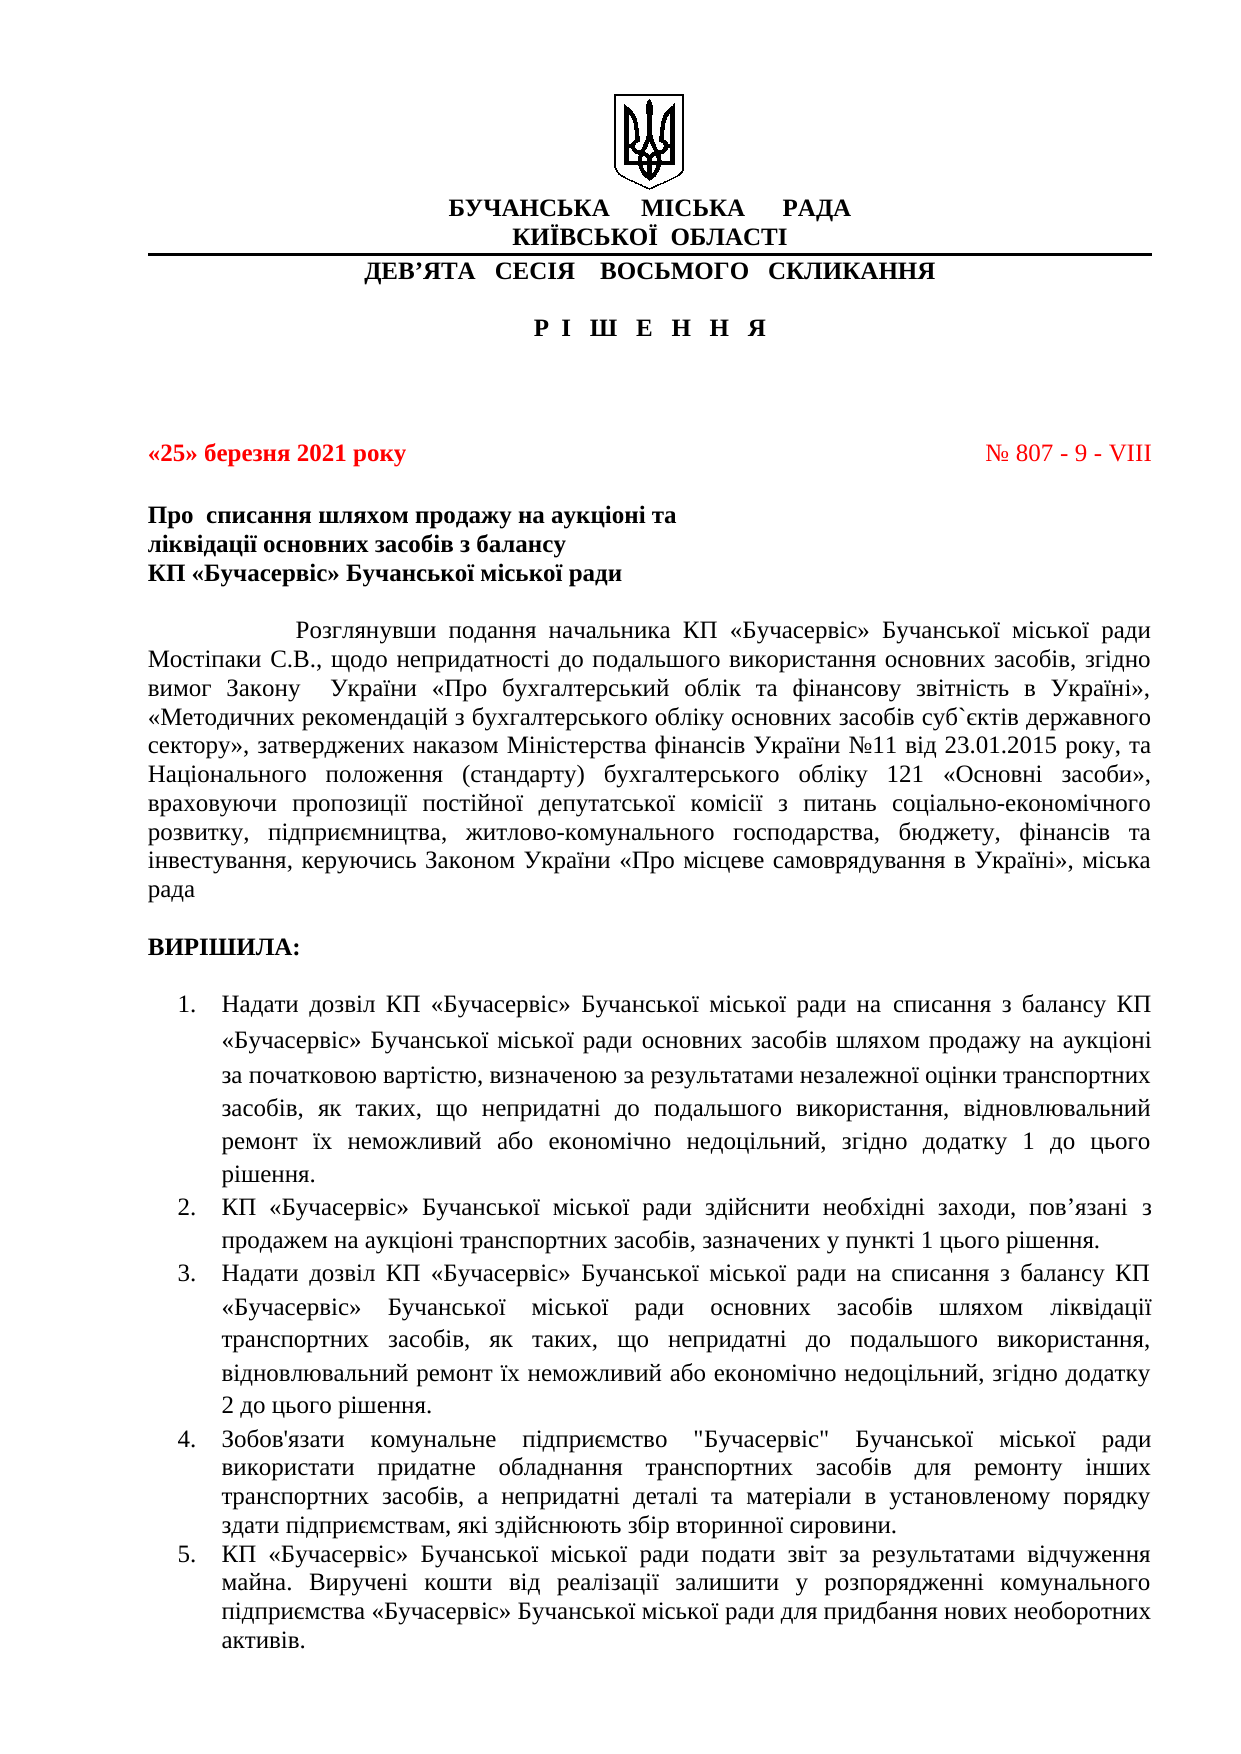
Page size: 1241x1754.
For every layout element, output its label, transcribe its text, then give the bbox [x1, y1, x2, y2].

text ДЕВ’ЯТА СЕСІЯ ВОСЬМОГО СКЛИКАННЯ [148, 256, 1152, 285]
text ВИРІШИЛА: [148, 932, 1152, 960]
text БУЧАНСЬКА МІСЬКА РАДА [148, 193, 1152, 222]
text ліквідації основних засобів з балансу [148, 529, 1152, 558]
list КП «Бучасервіс» Бучанської міської ради подати звіт за результатами відчуження майна. Виручені кошти від реалізації залишити у розпорядженні комунального підприємства «Бучасервіс» Бучанської міської ради для придбання нових необоротних активів. [177, 1539, 1152, 1654]
list Надати дозвіл КП «Бучасервіс» Бучанської міської ради на списання з балансу КП «Бучасервіс» Бучанської міської ради основних засобів шляхом ліквідації транспортних засобів, як таких, що непридатні до подальшого використання, відновлювальний ремонт їх неможливий або економічно недоцільний, згідно додатку 2 до цього рішення. [177, 1258, 1152, 1419]
text Розглянувши подання начальника КП «Бучасервіс» Бучанської міської ради Мостіпаки С.В., щодо непридатності до подальшого використання основних засобів, згідно вимог Закону України «Про бухгалтерський облік та фінансову звітність в Україні», «Методичних рекомендацій з бухгалтерського обліку основних засобів суб`єктів державного сектору», затверджених наказом Міністерства фінансів України №11 від 23.01.2015 року, та Національного положення (стандарту) бухгалтерського обліку 121 «Основні засоби», враховуючи пропозиції постійної депутатської комісії з питань соціально-економічного розвитку, підприємництва, житлово-комунального господарства, бюджету, фінансів та інвестування, керуючись Законом України «Про місцеве самоврядування в Україні», міська рада [148, 615, 1152, 903]
list КП «Бучасервіс» Бучанської міської ради здійснити необхідні заходи, пов’язані з продажем на аукціоні транспортних засобів, зазначених у пункті 1 цього рішення. [177, 1192, 1152, 1254]
text КИЇВСЬКОЇ ОБЛАСТІ [148, 222, 1152, 253]
list Зобов'язати комунальне підприємство "Бучасервіс" Бучанської міської ради використати придатне обладнання транспортних засобів для ремонту інших транспортних засобів, а непридатні деталі та матеріали в установленому порядку здати підприємствам, які здійснюють збір вторинної сировини. [177, 1424, 1152, 1539]
text КП «Бучасервіс» Бучанської міської ради [148, 558, 1152, 587]
text Р І Ш Е Н Н Я [148, 313, 1152, 342]
text Про списання шляхом продажу на аукціоні та [148, 500, 1152, 529]
list Надати дозвіл КП «Бучасервіс» Бучанської міської ради на списання з балансу КП «Бучасервіс» Бучанської міської ради основних засобів шляхом продажу на аукціоні за початковою вартістю, визначеною за результатами незалежної оцінки транспортних засобів, як таких, що непридатні до подальшого використання, відновлювальний ремонт їх неможливий або економічно недоцільний, згідно додатку 1 до цього рішення. [177, 989, 1152, 1188]
text «25» березня 2021 року № 807 - 9 - VIІІ [148, 438, 1152, 500]
